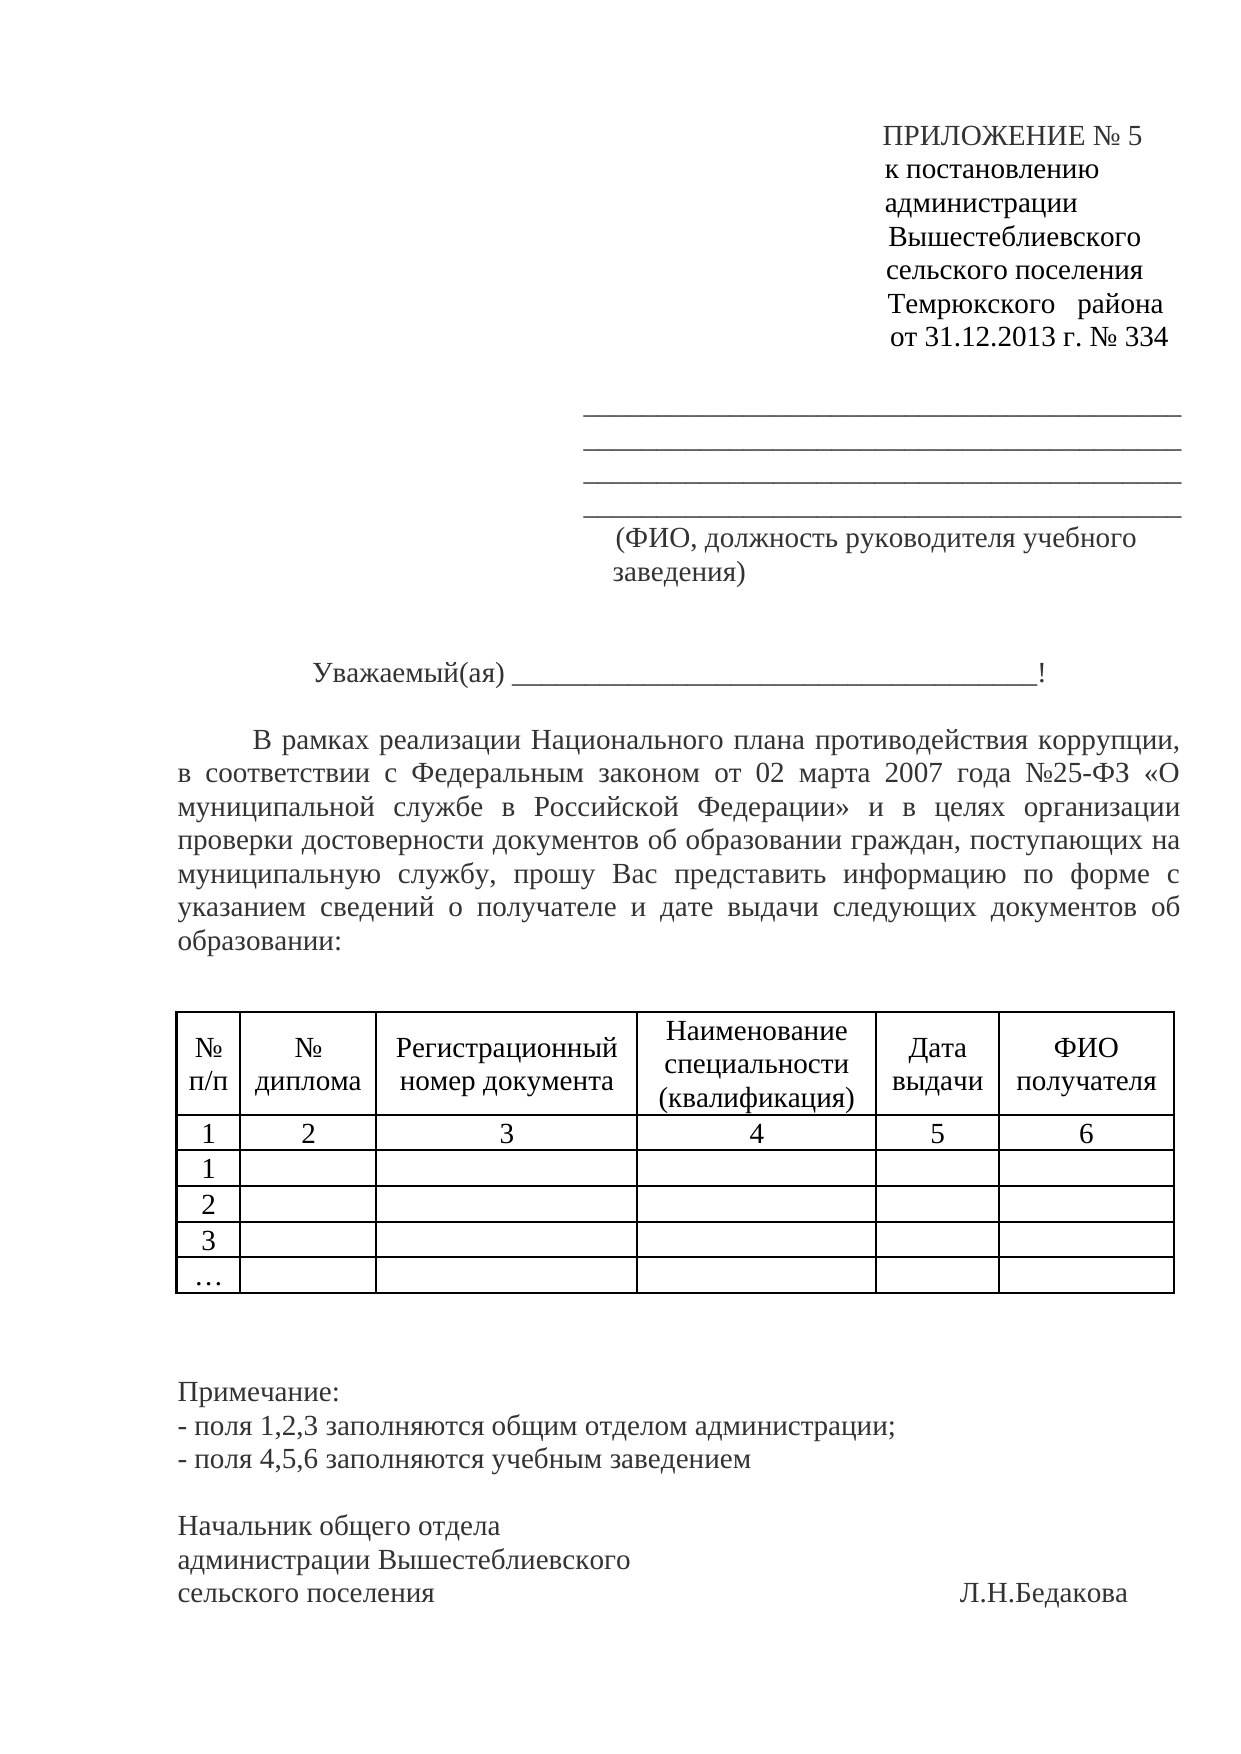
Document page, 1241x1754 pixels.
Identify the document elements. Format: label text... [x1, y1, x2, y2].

text _________________________________________ [177, 386, 1181, 420]
table_cell 2 [178, 1187, 239, 1221]
text _________________________________________ [177, 453, 1181, 487]
text Темрюкского района [177, 286, 1181, 319]
table_cell [877, 1258, 998, 1292]
table_cell [1000, 1187, 1173, 1221]
table_cell [241, 1223, 375, 1256]
table_cell 4 [638, 1116, 875, 1149]
table_cell 3 [377, 1116, 636, 1149]
table_cell 2 [241, 1116, 375, 1149]
table_cell [1000, 1223, 1173, 1256]
table_header Дата выдачи [877, 1013, 998, 1114]
table_cell [377, 1258, 636, 1292]
text В рамках реализации Национального плана противодействия коррупции, в соответствии с Федеральным законом от 02 марта 2007 года №25-ФЗ «О муниципальной службе в Российской Федерации» и в целях организации проверки достоверности документов об образовании граждан, поступающих на муниципальную службу, прошу Вас представить информацию по форме с указанием сведений о получателе и дате выдачи следующих документов об образовании: [177, 722, 1181, 957]
table_cell [377, 1223, 636, 1256]
table_cell [377, 1187, 636, 1221]
text к постановлению [177, 152, 1181, 185]
table_cell [241, 1258, 375, 1292]
text _________________________________________ [177, 420, 1181, 453]
table_cell 6 [1000, 1116, 1173, 1149]
table_cell [877, 1223, 998, 1256]
text сельского поселения [177, 252, 1181, 286]
text (ФИО, должность руководителя учебного заведения) [177, 521, 1181, 588]
table_cell [241, 1187, 375, 1221]
text - поля 4,5,6 заполняются учебным заведением [177, 1441, 1181, 1475]
table_cell [638, 1223, 875, 1256]
text сельского поселения Л.Н.Бедакова [177, 1576, 1181, 1609]
text Начальник общего отдела [177, 1508, 1181, 1542]
text администрации [177, 185, 1181, 219]
text администрации Вышестеблиевского [177, 1542, 1181, 1576]
table_cell [241, 1151, 375, 1185]
table_header № диплома [241, 1013, 375, 1114]
table_cell [638, 1258, 875, 1292]
text Уважаемый(ая) ____________________________________! [177, 655, 1181, 688]
table_cell [1000, 1258, 1173, 1292]
table_cell … [178, 1258, 239, 1292]
text _________________________________________ [177, 487, 1181, 521]
table_cell 3 [178, 1223, 239, 1256]
table_cell [877, 1187, 998, 1221]
table_cell [377, 1151, 636, 1185]
table_header № п/п [178, 1013, 239, 1114]
table_header Регистрационный номер документа [377, 1013, 636, 1114]
table_header ФИО получателя [1000, 1013, 1173, 1114]
table_header Наименование специальности (квалификация) [638, 1013, 875, 1114]
table_cell [638, 1187, 875, 1221]
table_cell [877, 1151, 998, 1185]
text Вышестеблиевского [177, 219, 1181, 252]
table_cell [638, 1151, 875, 1185]
text от 31.12.2013 г. № 334 [177, 319, 1181, 353]
table_cell 1 [178, 1151, 239, 1185]
text ПРИЛОЖЕНИЕ № 5 [177, 118, 1181, 152]
text Примечание: [177, 1374, 1181, 1408]
table_cell 5 [877, 1116, 998, 1149]
table_cell 1 [178, 1116, 239, 1149]
table_cell [1000, 1151, 1173, 1185]
text - поля 1,2,3 заполняются общим отделом администрации; [177, 1408, 1181, 1441]
